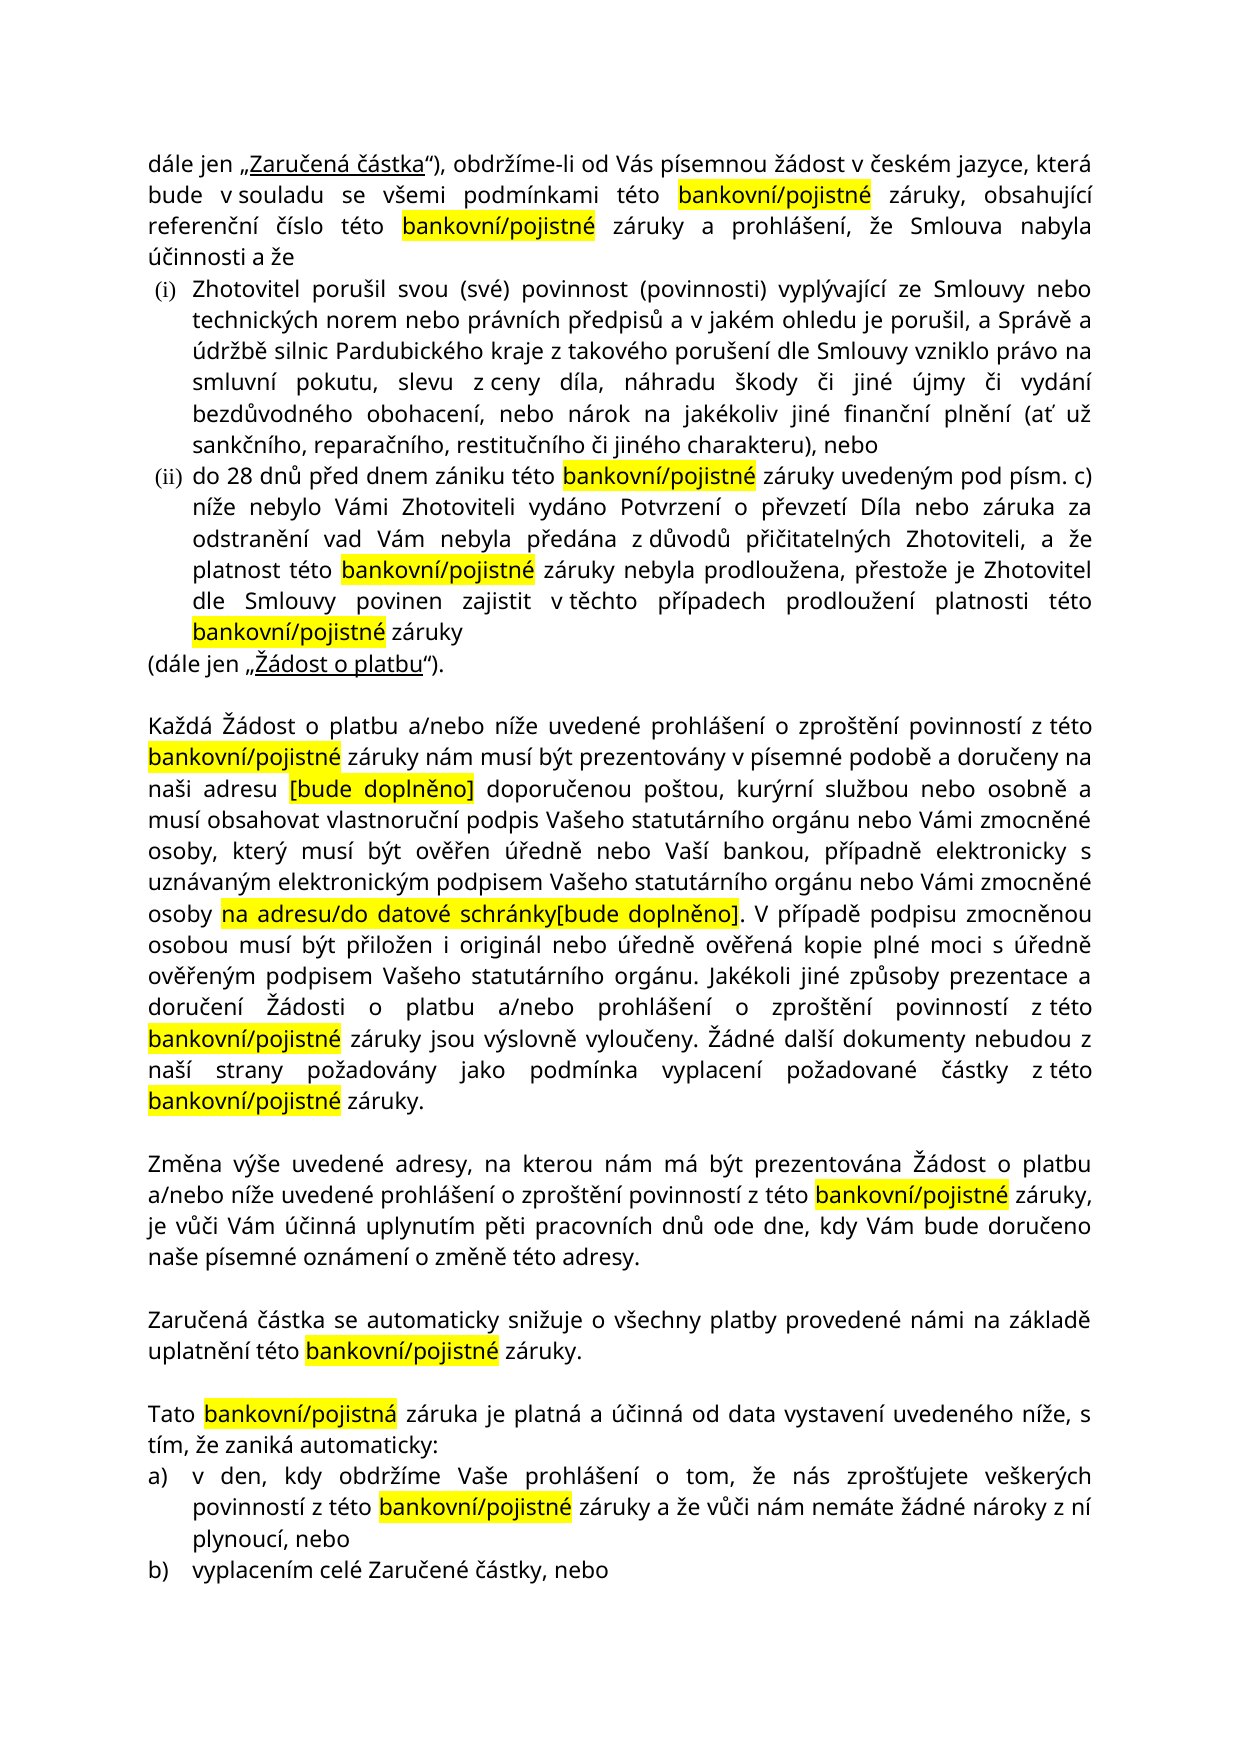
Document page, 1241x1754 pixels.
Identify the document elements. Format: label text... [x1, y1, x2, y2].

list Zhotovitel porušil svou (své) povinnost (povinnosti) vyplývající ze Smlouvy nebo technických norem nebo právních předpisů a v jakém ohledu je porušil, a Správě a údržbě silnic Pardubického kraje z takového porušení dle Smlouvy vzniklo právo na smluvní pokutu, slevu z ceny díla, náhradu škody či jiné újmy či vydání bezdůvodného obohacení, nebo nárok na jakékoliv jiné finanční plnění (ať už sankčního, reparačního, restitučního či jiného charakteru), nebo [154, 273, 1093, 460]
list do 28 dnů před dnem zániku této bankovní/pojistné záruky uvedeným pod písm. c) níže nebylo Vámi Zhotoviteli vydáno Potvrzení o převzetí Díla nebo záruka za odstranění vad Vám nebyla předána z důvodů přičitatelných Zhotoviteli, a že platnost této bankovní/pojistné záruky nebyla prodloužena, přestože je Zhotovitel dle Smlouvy povinen zajistit v těchto případech prodloužení platnosti této bankovní/pojistné záruky [154, 460, 1093, 648]
list vyplacením celé Zaručené částky, nebo [148, 1554, 1093, 1585]
text Tato bankovní/pojistná záruka je platná a účinná od data vystavení uvedeného níže, s tím, že zaniká automaticky: [148, 1398, 1093, 1460]
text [148, 148, 1093, 273]
text Každá Žádost o platbu a/nebo níže uvedené prohlášení o zproštění povinností z této bankovní/pojistné záruky nám musí být prezentovány v písemné podobě a doručeny na naši adresu [bude doplněno] doporučenou poštou, kurýrní službou nebo osobně a musí obsahovat vlastnoruční podpis Vašeho statutárního orgánu nebo Vámi zmocněné osoby, který musí být ověřen úředně nebo Vaší bankou, případně elektronicky s uznávaným elektronickým podpisem Vašeho statutárního orgánu nebo Vámi zmocněné osoby na adresu/do datové schránky[bude doplněno]. V případě podpisu zmocněnou osobou musí být přiložen i originál nebo úředně ověřená kopie plné moci s úředně ověřeným podpisem Vašeho statutárního orgánu. Jakékoli jiné způsoby prezentace a doručení Žádosti o platbu a/nebo prohlášení o zproštění povinností z této bankovní/pojistné záruky jsou výslovně vyloučeny. Žádné další dokumenty nebudou z naší strany požadovány jako podmínka vyplacení požadované částky z této bankovní/pojistné záruky. [148, 710, 1093, 1116]
text Zaručená částka se automaticky snižuje o všechny platby provedené námi na základě uplatnění této bankovní/pojistné záruky. [148, 1304, 1093, 1366]
text Změna výše uvedené adresy, na kterou nám má být prezentována Žádost o platbu a/nebo níže uvedené prohlášení o zproštění povinností z této bankovní/pojistné záruky, je vůči Vám účinná uplynutím pěti pracovních dnů ode dne, kdy Vám bude doručeno naše písemné oznámení o změně této adresy. [148, 1148, 1093, 1273]
list v den, kdy obdržíme Vaše prohlášení o tom, že nás zprošťujete veškerých povinností z této bankovní/pojistné záruky a že vůči nám nemáte žádné nároky z ní plynoucí, nebo [148, 1460, 1093, 1554]
text (dále jen „Žádost o platbu“). [148, 648, 1093, 679]
